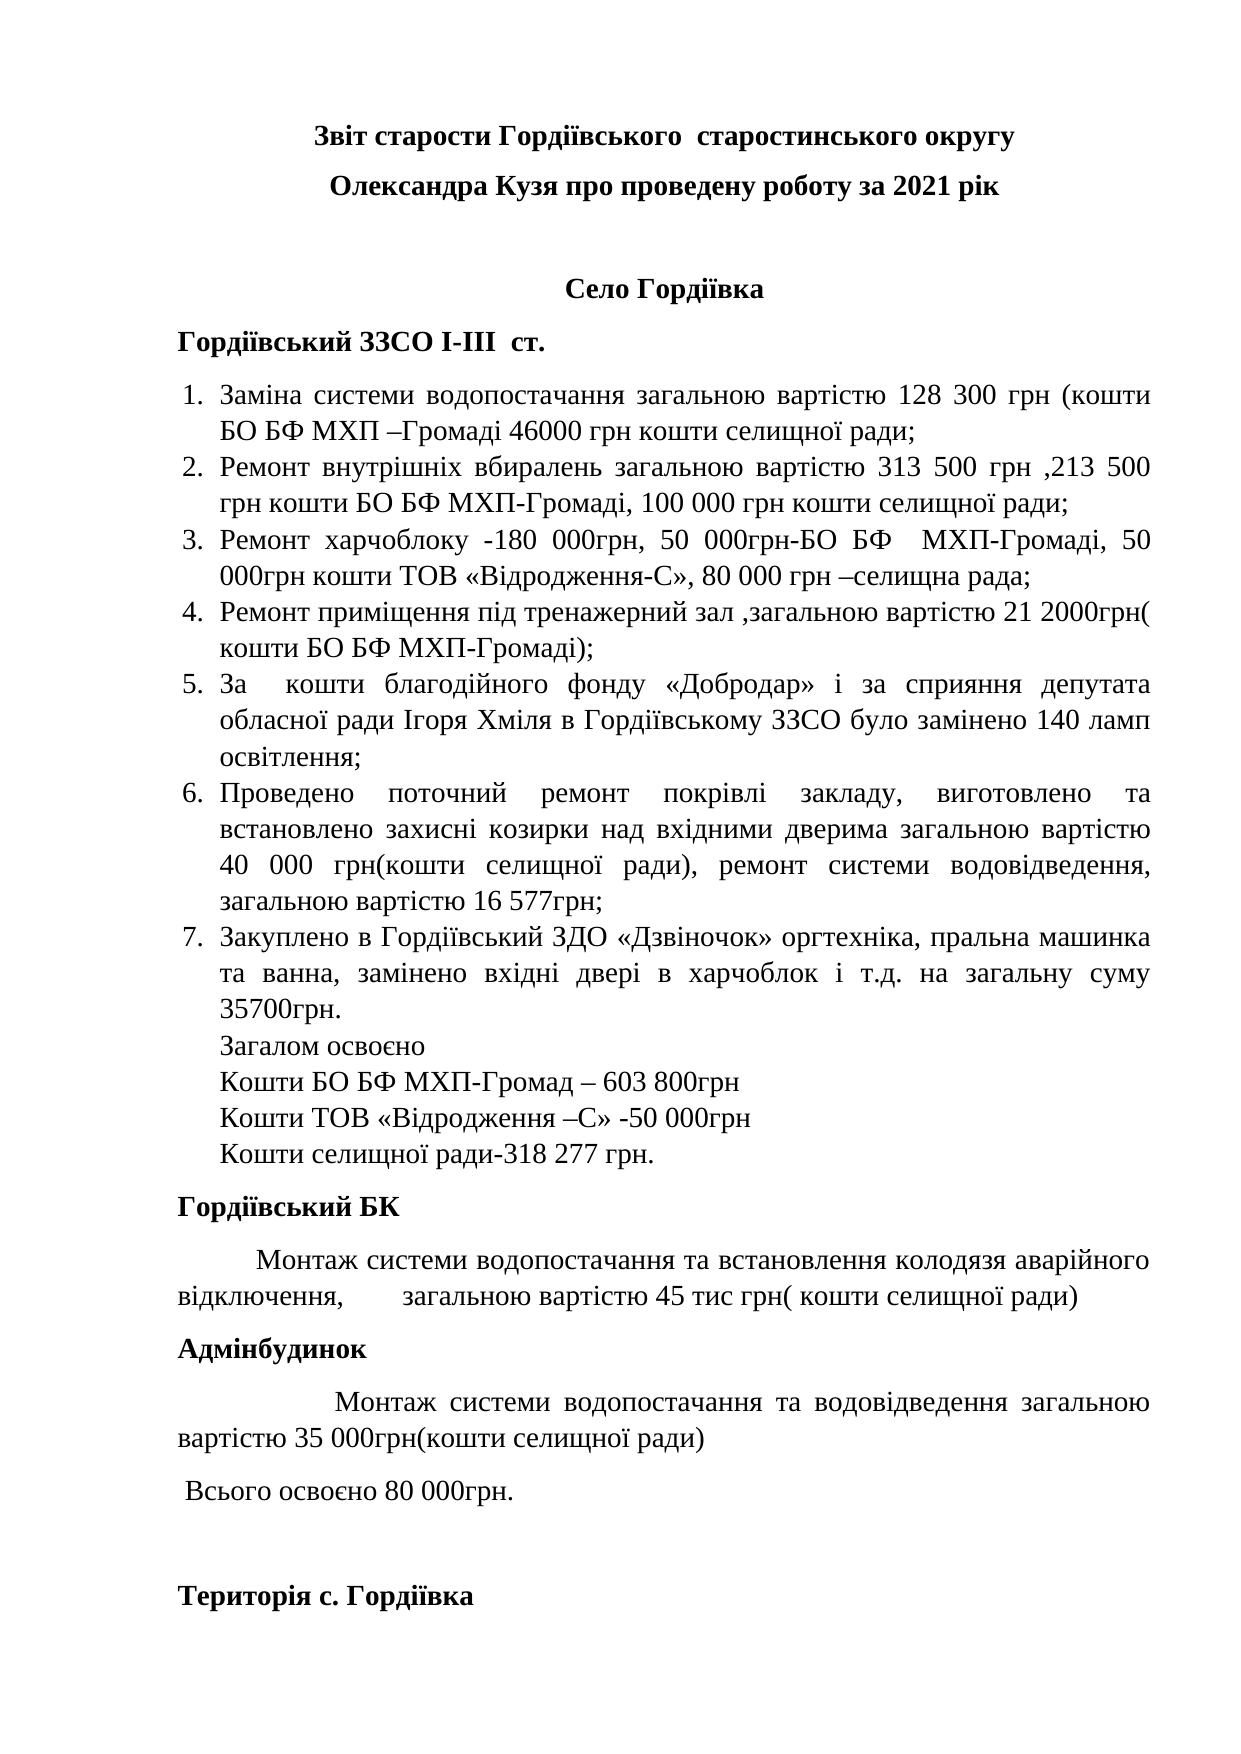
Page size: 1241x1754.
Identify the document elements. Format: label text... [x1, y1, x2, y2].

text Монтаж системи водопостачання та встановлення колодязя аварійного відключення, загальною вартістю 45 тис грн( кошти селищної ради) [177, 1242, 1152, 1312]
list Ремонт харчоблоку -180 000грн, 50 000грн-БО БФ МХП-Громаді, 50 000грн кошти ТОВ «Відродження-С», 80 000 грн –селищна рада; [182, 522, 1152, 591]
list Заміна системи водопостачання загальною вартістю 128 300 грн (кошти БО БФ МХП –Громаді 46000 грн кошти селищної ради; [182, 377, 1152, 447]
text Звіт старости Гордіївського старостинського округу [177, 118, 1152, 152]
text Всього освоєно 80 000грн. [177, 1473, 1152, 1506]
text Село Гордіївка [177, 272, 1152, 305]
list Кошти БО БФ МХП-Громад – 603 800грн [219, 1064, 1152, 1097]
text Гордіївський БК [177, 1189, 1152, 1223]
list Проведено поточний ремонт покрівлі закладу, виготовлено та встановлено захисні козирки над вхідними дверима загальною вартістю 40 000 грн(кошти селищної ради), ремонт системи водовідведення, загальною вартістю 16 577грн; [182, 775, 1152, 917]
text Монтаж системи водопостачання та водовідведення загальною вартістю 35 000грн(кошти селищної ради) [177, 1384, 1152, 1453]
list Закуплено в Гордіївський ЗДО «Дзвіночок» оргтехніка, пральна машинка та ванна, замінено вхідні двері в харчоблок і т.д. на загальну суму 35700грн. [182, 919, 1152, 1025]
list Кошти ТОВ «Відродження –С» -50 000грн [219, 1100, 1152, 1134]
list За кошти благодійного фонду «Добродар» і за сприяння депутата обласної ради Ігоря Хміля в Гордіївському ЗЗСО було замінено 140 ламп освітлення; [182, 666, 1152, 772]
list Кошти селищної ради-318 277 грн. [219, 1136, 1152, 1170]
list Загалом освоєно [219, 1028, 1152, 1061]
text Адмінбудинок [177, 1331, 1152, 1364]
list Ремонт внутрішніх вбиралень загальною вартістю 313 500 грн ,213 500 грн кошти БО БФ МХП-Громаді, 100 000 грн кошти селищної ради; [182, 449, 1152, 519]
list Ремонт приміщення під тренажерний зал ,загальною вартістю 21 2000грн( кошти БО БФ МХП-Громаді); [182, 594, 1152, 664]
text Гордіївський ЗЗСО І-ІІІ ст. [177, 324, 1152, 358]
text Олександра Кузя про проведену роботу за 2021 рік [177, 168, 1152, 202]
text Територія с. Гордіївка [177, 1578, 1152, 1612]
